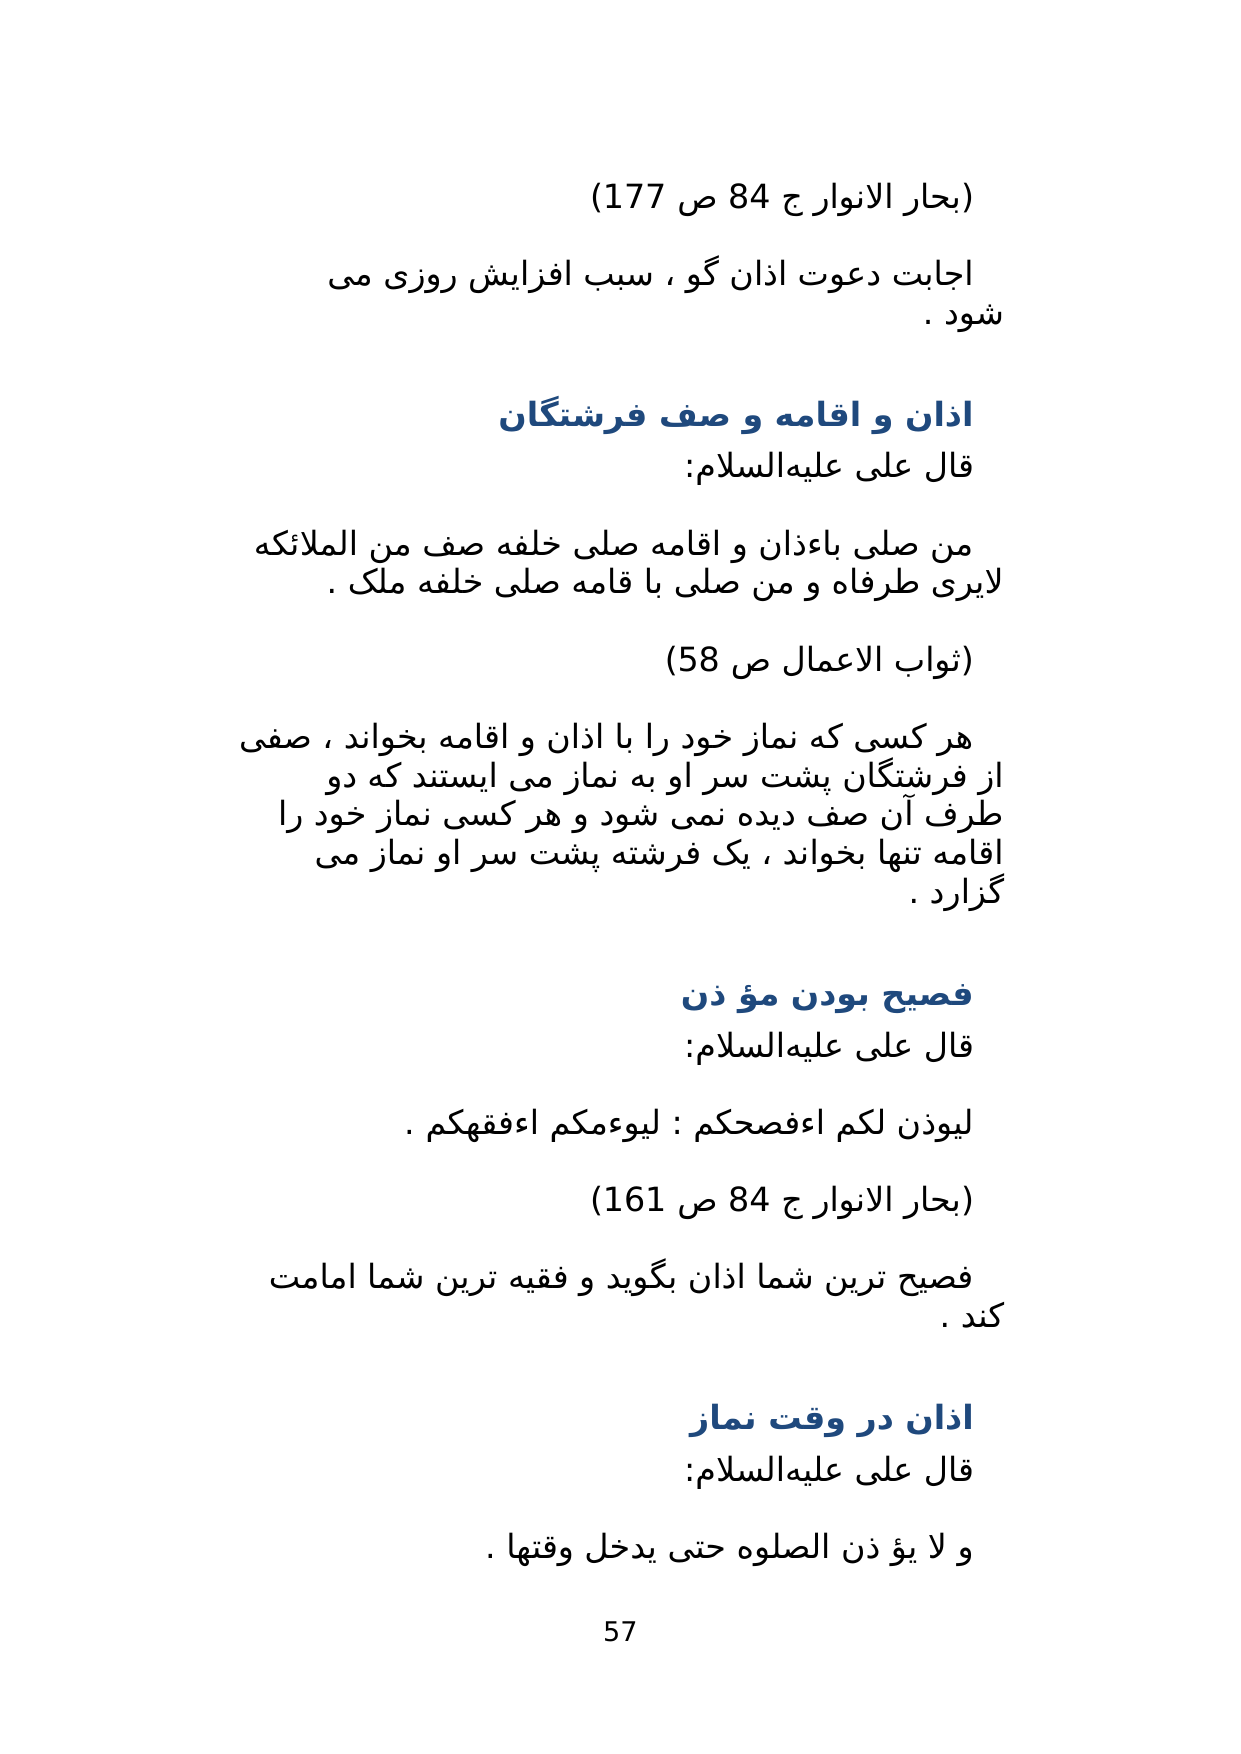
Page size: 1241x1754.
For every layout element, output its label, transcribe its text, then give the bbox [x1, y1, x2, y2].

text لیوذن لکم اءفصحکم : لیوءمکم اءفقهکم . [236, 1103, 1004, 1142]
text فصیح ترین شما اذان بگوید و فقیه ترین شما امامت کند . [236, 1258, 1004, 1335]
text (بحار الانوار ج 84 ص 161) [236, 1181, 1004, 1219]
text اجابت دعوت اذان گو ، سبب افزایش روزی می شود . [236, 254, 1004, 332]
text (ثواب الاعمال ص 58) [236, 640, 1004, 679]
text و لا یؤ ذن الصلوه حتی یدخل وقتها . [236, 1527, 1004, 1566]
subtitle فصیح بودن مؤ ذن [236, 975, 1004, 1014]
text من صلی باءذان و اقامه صلی خلفه صف من الملائکه لایری طرفاه و من صلی با قامه صلی خلفه ملک . [236, 524, 1004, 602]
text قال علی عليه‌السلام: [236, 1450, 1004, 1489]
subtitle اذان در وقت نماز [236, 1399, 1004, 1438]
subtitle اذان و اقامه و صف فرشتگان [236, 395, 1004, 434]
text هر کسی که نماز خود را با اذان و اقامه بخواند ، صفی از فرشتگان پشت سر او به نماز می ایستند که دو طرف آن صف دیده نمی شود و هر کسی نماز خود را اقامه تنها بخواند ، یک فرشته پشت سر او نماز می گزارد . [236, 717, 1004, 911]
text قال علی عليه‌السلام: [236, 447, 1004, 486]
text قال علی عليه‌السلام: [236, 1026, 1004, 1065]
text (بحار الانوار ج 84 ص 177) [236, 177, 1004, 216]
